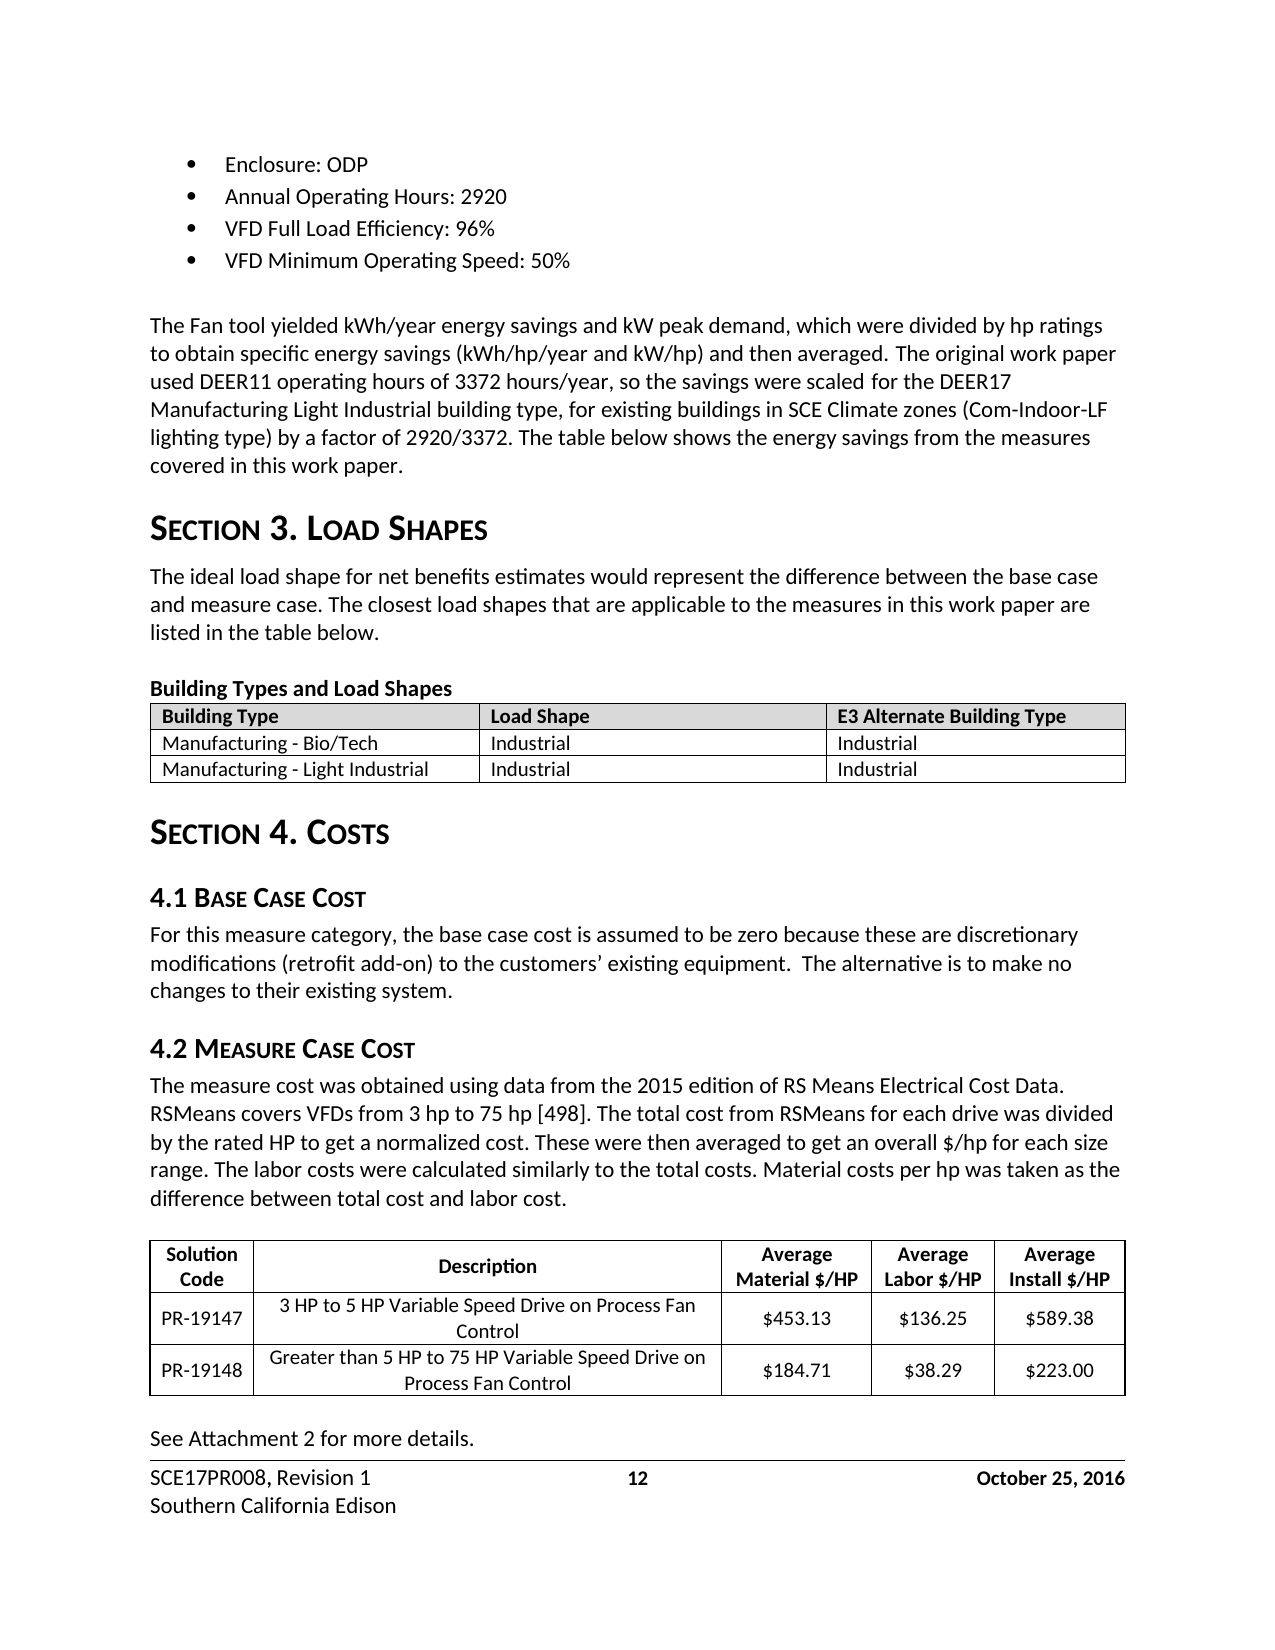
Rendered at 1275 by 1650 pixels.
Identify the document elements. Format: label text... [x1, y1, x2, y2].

text For this measure category, the base case cost is assumed to be zero because these are discretionary modifications (retrofit add-on) to the customers’ existing equipment. The alternative is to make no changes to their existing system. [150, 921, 1125, 1005]
table_header Solution Code [151, 1241, 253, 1292]
text See Attachment 2 for more details. [150, 1424, 1125, 1452]
table_header Building Type [151, 704, 479, 729]
table_header Average Material $/HP [722, 1241, 871, 1292]
list VFD Full Load Efficiency: 96% [187, 214, 1125, 242]
table_cell $453.13 [722, 1293, 871, 1343]
table_cell Industrial [827, 756, 1125, 782]
table_cell PR-19148 [151, 1345, 253, 1395]
table_cell PR-19147 [151, 1293, 253, 1343]
table_cell $136.25 [872, 1293, 994, 1343]
table_cell $184.71 [722, 1345, 871, 1395]
table_cell Manufacturing - Bio/Tech [151, 730, 479, 755]
text The Fan tool yielded kWh/year energy savings and kW peak demand, which were divided by hp ratings to obtain specific energy savings (kWh/hp/year and kW/hp) and then averaged. The original work paper used DEER11 operating hours of 3372 hours/year, so the savings were scaled for the DEER17 Manufacturing Light Industrial building type, for existing buildings in SCE Climate zones (Com-Indoor-LF lighting type) by a factor of 2920/3372. The table below shows the energy savings from the measures covered in this work paper. [150, 311, 1125, 479]
subtitle 4.2 Measure Case Cost [150, 1030, 1125, 1065]
subtitle 4.1 Base Case Cost [150, 879, 1125, 914]
table_header Average Install $/HP [995, 1241, 1124, 1292]
table_header Load Shape [480, 704, 826, 729]
list Enclosure: ODP [187, 150, 1125, 178]
subtitle Section 4. Costs [150, 808, 1125, 854]
table_header Description [254, 1241, 721, 1292]
table_cell Manufacturing - Light Industrial [151, 756, 479, 782]
table_cell Greater than 5 HP to 75 HP Variable Speed Drive on Process Fan Control [254, 1345, 721, 1395]
table_cell $38.29 [872, 1345, 994, 1395]
table_cell Industrial [480, 756, 826, 782]
table_cell $223.00 [995, 1345, 1124, 1395]
subtitle Section 3. Load Shapes [150, 504, 1125, 550]
table_cell $589.38 [995, 1293, 1124, 1343]
table_cell Industrial [827, 730, 1125, 755]
text The measure cost was obtained using data from the 2015 edition of RS Means Electrical Cost Data. RSMeans covers VFDs from 3 hp to 75 hp [498]. The total cost from RSMeans for each drive was divided by the rated HP to get a normalized cost. These were then averaged to get an overall $/hp for each size range. The labor costs were calculated similarly to the total costs. Material costs per hp was taken as the difference between total cost and labor cost. [150, 1072, 1125, 1212]
table_header E3 Alternate Building Type [827, 704, 1125, 729]
table_cell Industrial [480, 730, 826, 755]
list Annual Operating Hours: 2920 [187, 182, 1125, 210]
list VFD Minimum Operating Speed: 50% [187, 247, 1125, 274]
text Building Types and Load Shapes [150, 674, 1125, 702]
text The ideal load shape for net benefits estimates would represent the difference between the base case and measure case. The closest load shapes that are applicable to the measures in this work paper are listed in the table below. [150, 562, 1125, 646]
table_header Average Labor $/HP [872, 1241, 994, 1292]
table_cell 3 HP to 5 HP Variable Speed Drive on Process Fan Control [254, 1293, 721, 1343]
